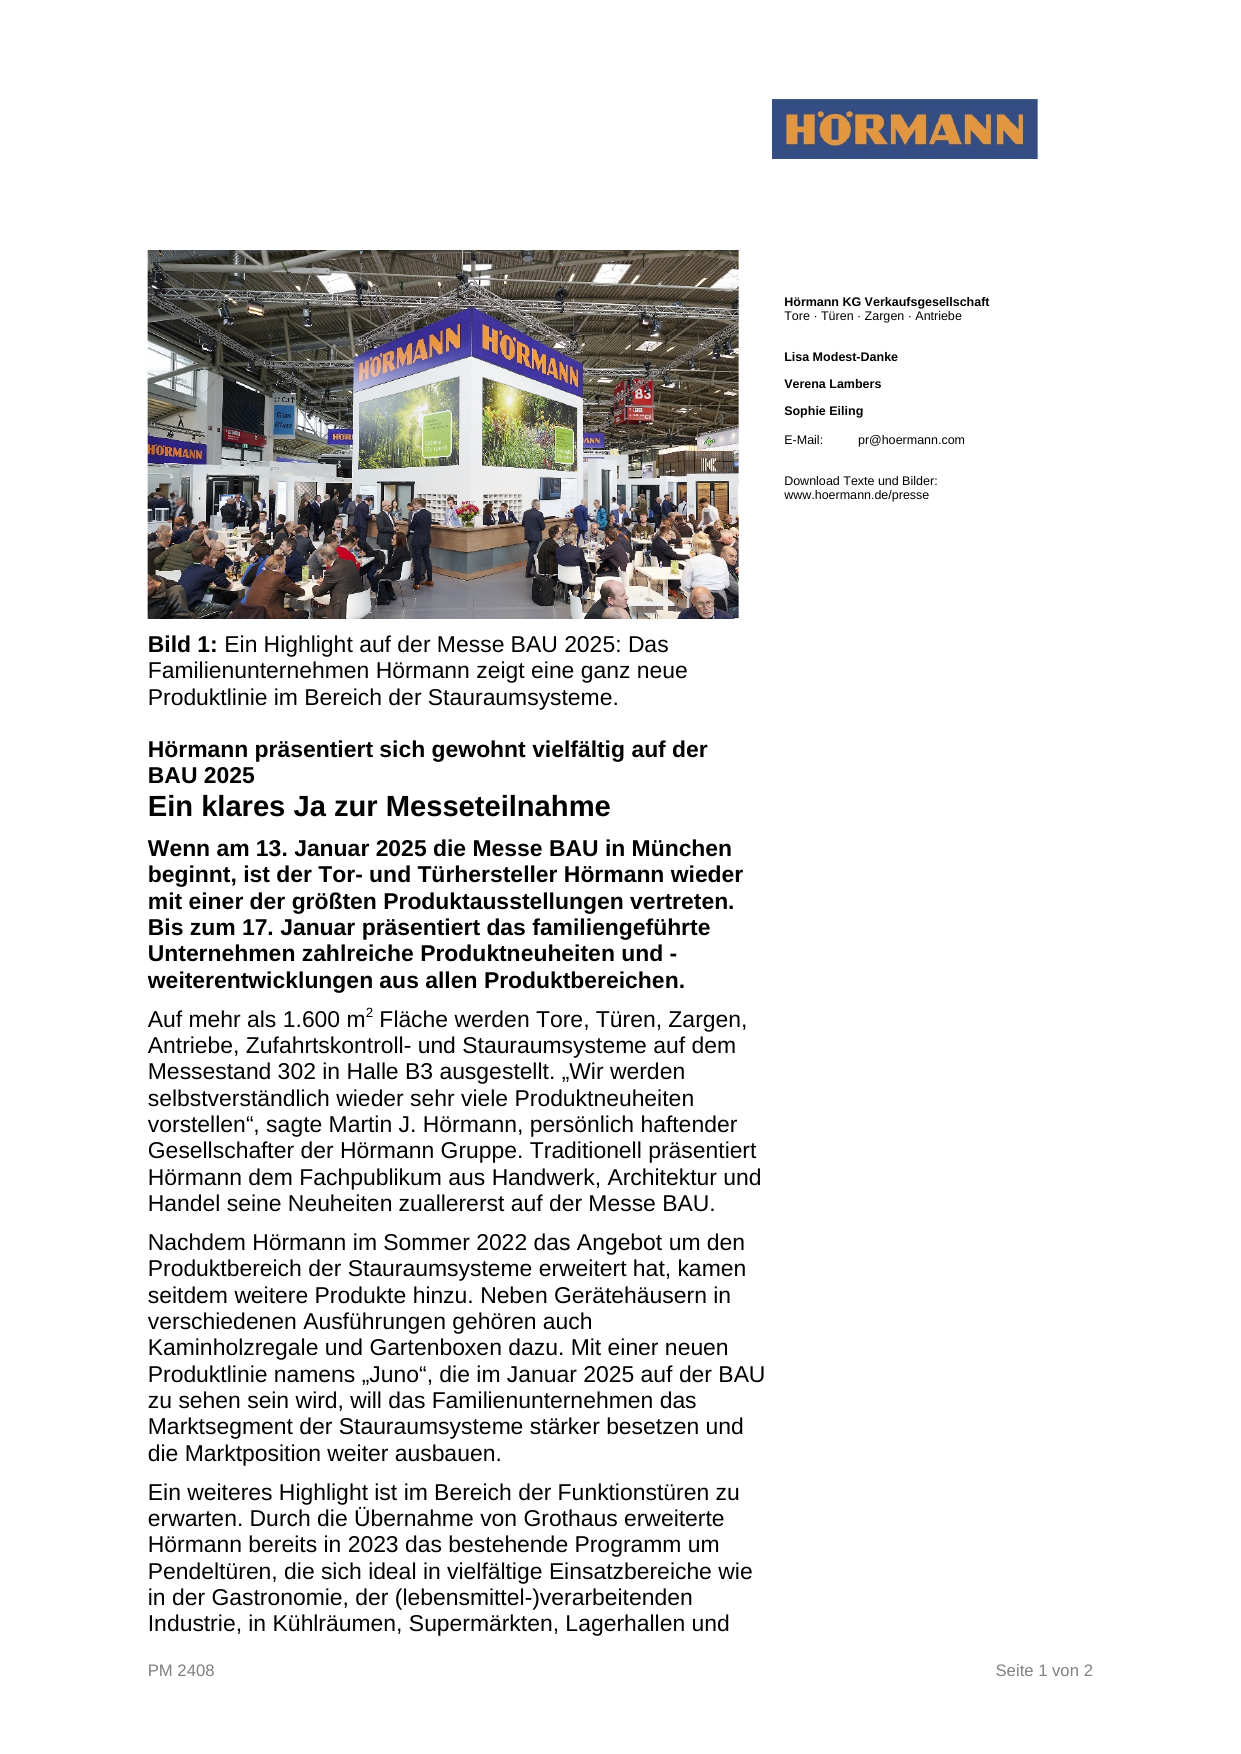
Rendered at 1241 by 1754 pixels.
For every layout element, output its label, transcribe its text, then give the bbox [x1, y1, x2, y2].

picture [147, 250, 739, 619]
text Wenn am 13. Januar 2025 die Messe BAU in München beginnt, ist der Tor- und Türhersteller Hörmann wieder mit einer der größten Produktausstellungen vertreten. Bis zum 17. Januar präsentiert das familiengeführte Unternehmen zahlreiche Produktneuheiten und -weiterentwicklungen aus allen Produktbereichen. [148, 835, 766, 993]
text Nachdem Hörmann im Sommer 2022 das Angebot um den Produktbereich der Stauraumsysteme erweitert hat, kamen seitdem weitere Produkte hinzu. Neben Gerätehäusern in verschiedenen Ausführungen gehören auch Kaminholzregale und Gartenboxen dazu. Mit einer neuen Produktlinie namens „Juno“, die im Januar 2025 auf der BAU zu sehen sein wird, will das Familienunternehmen das Marktsegment der Stauraumsysteme stärker besetzen und die Marktposition weiter ausbauen. [148, 1229, 768, 1466]
picture [772, 99, 1038, 159]
text Bild 1: Ein Highlight auf der Messe BAU 2025: Das Familienunternehmen Hörmann zeigt eine ganz neue Produktlinie im Bereich der Stauraumsysteme. [148, 631, 766, 710]
text Auf mehr als 1.600 m2 Fläche werden Tore, Türen, Zargen, Antriebe, Zufahrtskontroll- und Stauraumsysteme auf dem Messestand 302 in Halle B3 ausgestellt. „Wir werden selbstverständlich wieder sehr viele Produktneuheiten vorstellen“, sagte Martin J. Hörmann, persönlich haftender Gesellschafter der Hörmann Gruppe. Traditionell präsentiert Hörmann dem Fachpublikum aus Handwerk, Architektur und Handel seine Neuheiten zuallererst auf der Messe BAU. [148, 1006, 768, 1216]
text Hörmann präsentiert sich gewohnt vielfältig auf der BAU 2025 Ein klares Ja zur Messeteilnahme [148, 736, 766, 822]
